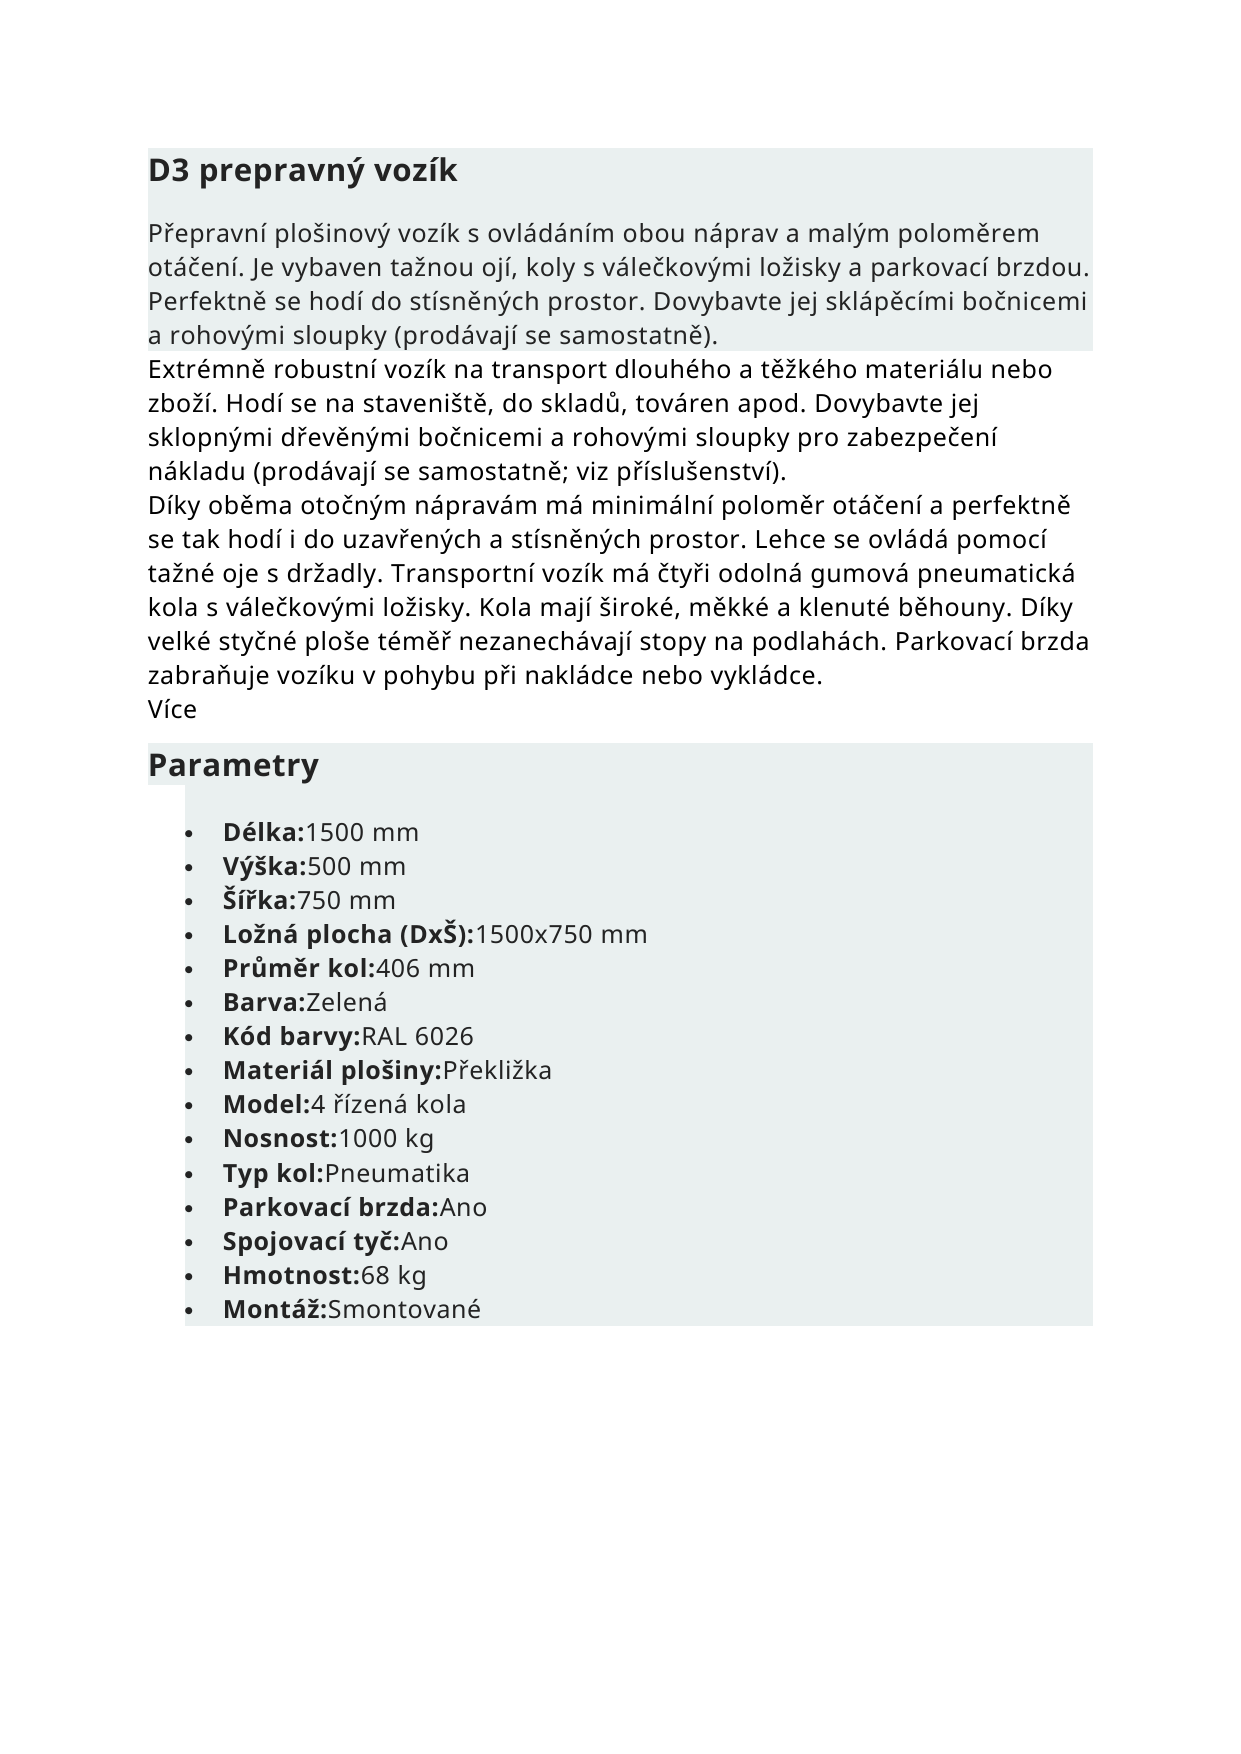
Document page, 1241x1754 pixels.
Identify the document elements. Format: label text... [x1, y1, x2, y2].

text Přepravní plošinový vozík s ovládáním obou náprav a malým poloměrem otáčení. Je vybaven tažnou ojí, koly s válečkovými ložisky a parkovací brzdou. Perfektně se hodí do stísněných prostor. Dovybavte jej sklápěcími bočnicemi a rohovými sloupky (prodávají se samostatně). [148, 215, 1093, 351]
list Výška:500 mm [185, 849, 1093, 883]
list Šířka:750 mm [185, 883, 1093, 917]
list Materiál plošiny:Překližka [185, 1053, 1093, 1087]
list Hmotnost:68 kg [185, 1257, 1093, 1291]
list Parkovací brzda:Ano [185, 1189, 1093, 1223]
list Délka:1500 mm [185, 814, 1093, 849]
list Model:4 řízená kola [185, 1087, 1093, 1121]
list Typ kol:Pneumatika [185, 1155, 1093, 1189]
list Nosnost:1000 kg [185, 1121, 1093, 1155]
text Více [148, 692, 1093, 726]
text D3 prepravný vozík [148, 148, 1093, 190]
text Extrémně robustní vozík na transport dlouhého a těžkého materiálu nebo zboží. Hodí se na staveniště, do skladů, továren apod. Dovybavte jej sklopnými dřevěnými bočnicemi a rohovými sloupky pro zabezpečení nákladu (prodávají se samostatně; viz příslušenství). Díky oběma otočným nápravám má minimální poloměr otáčení a perfektně se tak hodí i do uzavřených a stísněných prostor. Lehce se ovládá pomocí tažné oje s držadly. Transportní vozík má čtyři odolná gumová pneumatická kola s válečkovými ložisky. Kola mají široké, měkké a klenuté běhouny. Díky velké styčné ploše téměř nezanechávají stopy na podlahách. Parkovací brzda zabraňuje vozíku v pohybu při nakládce nebo vykládce. [148, 351, 1093, 692]
list Ložná plocha (DxŠ):1500x750 mm [185, 917, 1093, 951]
list Průměr kol:406 mm [185, 951, 1093, 985]
list Barva:Zelená [185, 985, 1093, 1019]
list Spojovací tyč:Ano [185, 1223, 1093, 1257]
text Parametry [148, 743, 1093, 785]
list Montáž:Smontované [185, 1291, 1093, 1326]
list Kód barvy:RAL 6026 [185, 1019, 1093, 1053]
